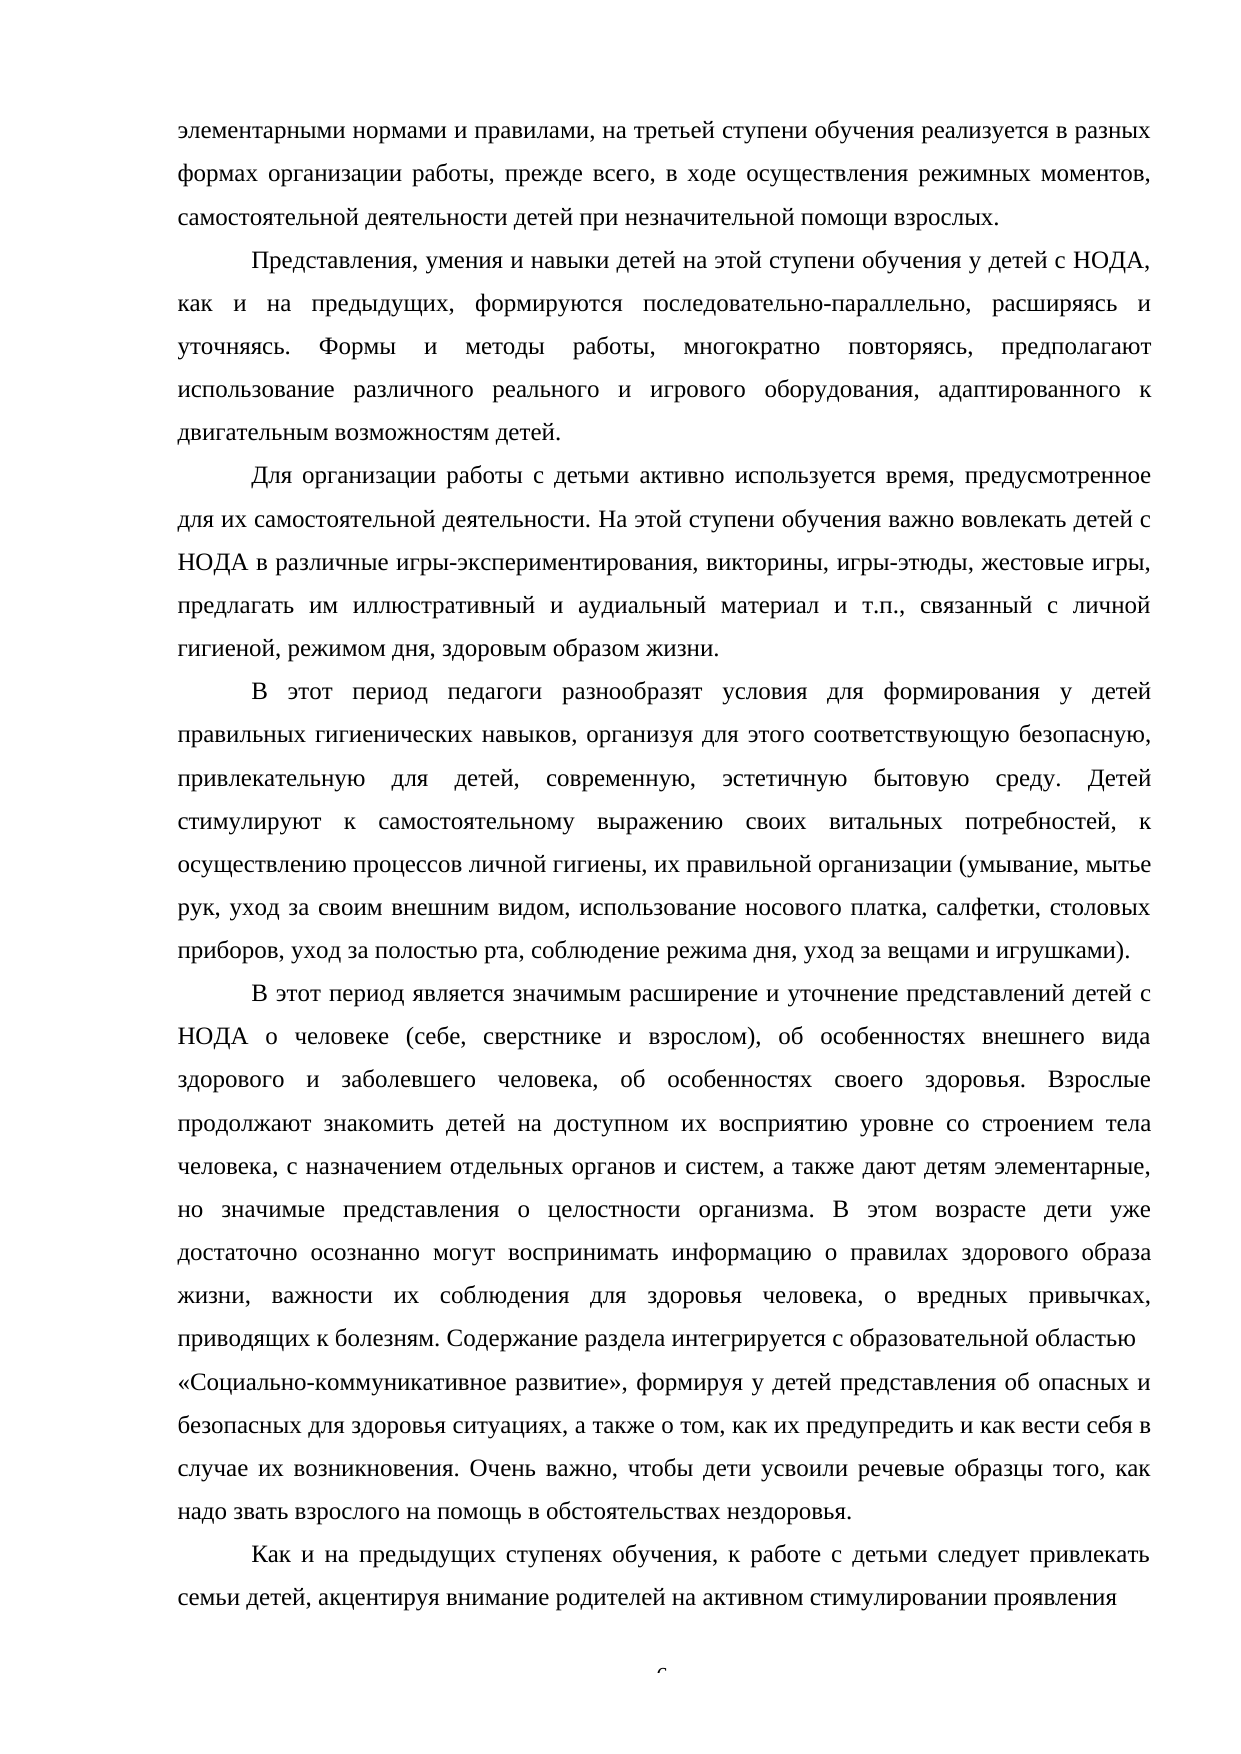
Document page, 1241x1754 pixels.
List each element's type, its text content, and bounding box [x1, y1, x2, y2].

text В этот период является значимым расширение и уточнение представлений детей с НОДА о человеке (себе, сверстнике и взрослом), об особенностях внешнего вида здорового и заболевшего человека, об особенностях своего здоровья. Взрослые продолжают знакомить детей на доступном их восприятию уровне со строением тела человека, с назначением отдельных органов и систем, а также дают детям элементарные, но значимые представления о целостности организма. В этом возрасте дети уже достаточно осознанно могут воспринимать информацию о правилах здорового образа жизни, важности их соблюдения для здоровья человека, о вредных привычках, приводящих к болезням. Содержание раздела интегрируется с образовательной областью [177, 978, 1152, 1352]
text В этот период педагоги разнообразят условия для формирования у детей правильных гигиенических навыков, организуя для этого соответствующую безопасную, привлекательную для детей, современную, эстетичную бытовую среду. Детей стимулируют к самостоятельному выражению своих витальных потребностей, к осуществлению процессов личной гигиены, их правильной организации (умывание, мытье рук, уход за своим внешним видом, использование носового платка, салфетки, столовых приборов, уход за полостью рта, соблюдение режима дня, уход за вещами и игрушками). [177, 676, 1152, 964]
text Для организации работы с детьми активно используется время, предусмотренное для их самостоятельной деятельности. На этой ступени обучения важно вовлекать детей с НОДА в различные игры-экспериментирования, викторины, игры-этюды, жестовые игры, предлагать им иллюстративный и аудиальный материал и т.п., связанный с личной гигиеной, режимом дня, здоровым образом жизни. [177, 461, 1152, 662]
text Как и на предыдущих ступенях обучения, к работе с детьми следует привлекать семьи детей, акцентируя внимание родителей на активном стимулировании проявления [177, 1539, 1151, 1611]
text «Социально-коммуникативное развитие», формируя у детей представления об опасных и безопасных для здоровья ситуациях, а также о том, как их предупредить и как вести себя в случае их возникновения. Очень важно, чтобы дети усвоили речевые образцы того, как надо звать взрослого на помощь в обстоятельствах нездоровья. [177, 1367, 1152, 1525]
text элементарными нормами и правилами, на третьей ступени обучения реализуется в разных формах организации работы, прежде всего, в ходе осуществления режимных моментов, самостоятельной деятельности детей при незначительной помощи взрослых. [177, 115, 1152, 230]
text Представления, умения и навыки детей на этой ступени обучения у детей с НОДА, как и на предыдущих, формируются последовательно-параллельно, расширяясь и уточняясь. Формы и методы работы, многократно повторяясь, предполагают использование различного реального и игрового оборудования, адаптированного к двигательным возможностям детей. [177, 245, 1152, 446]
